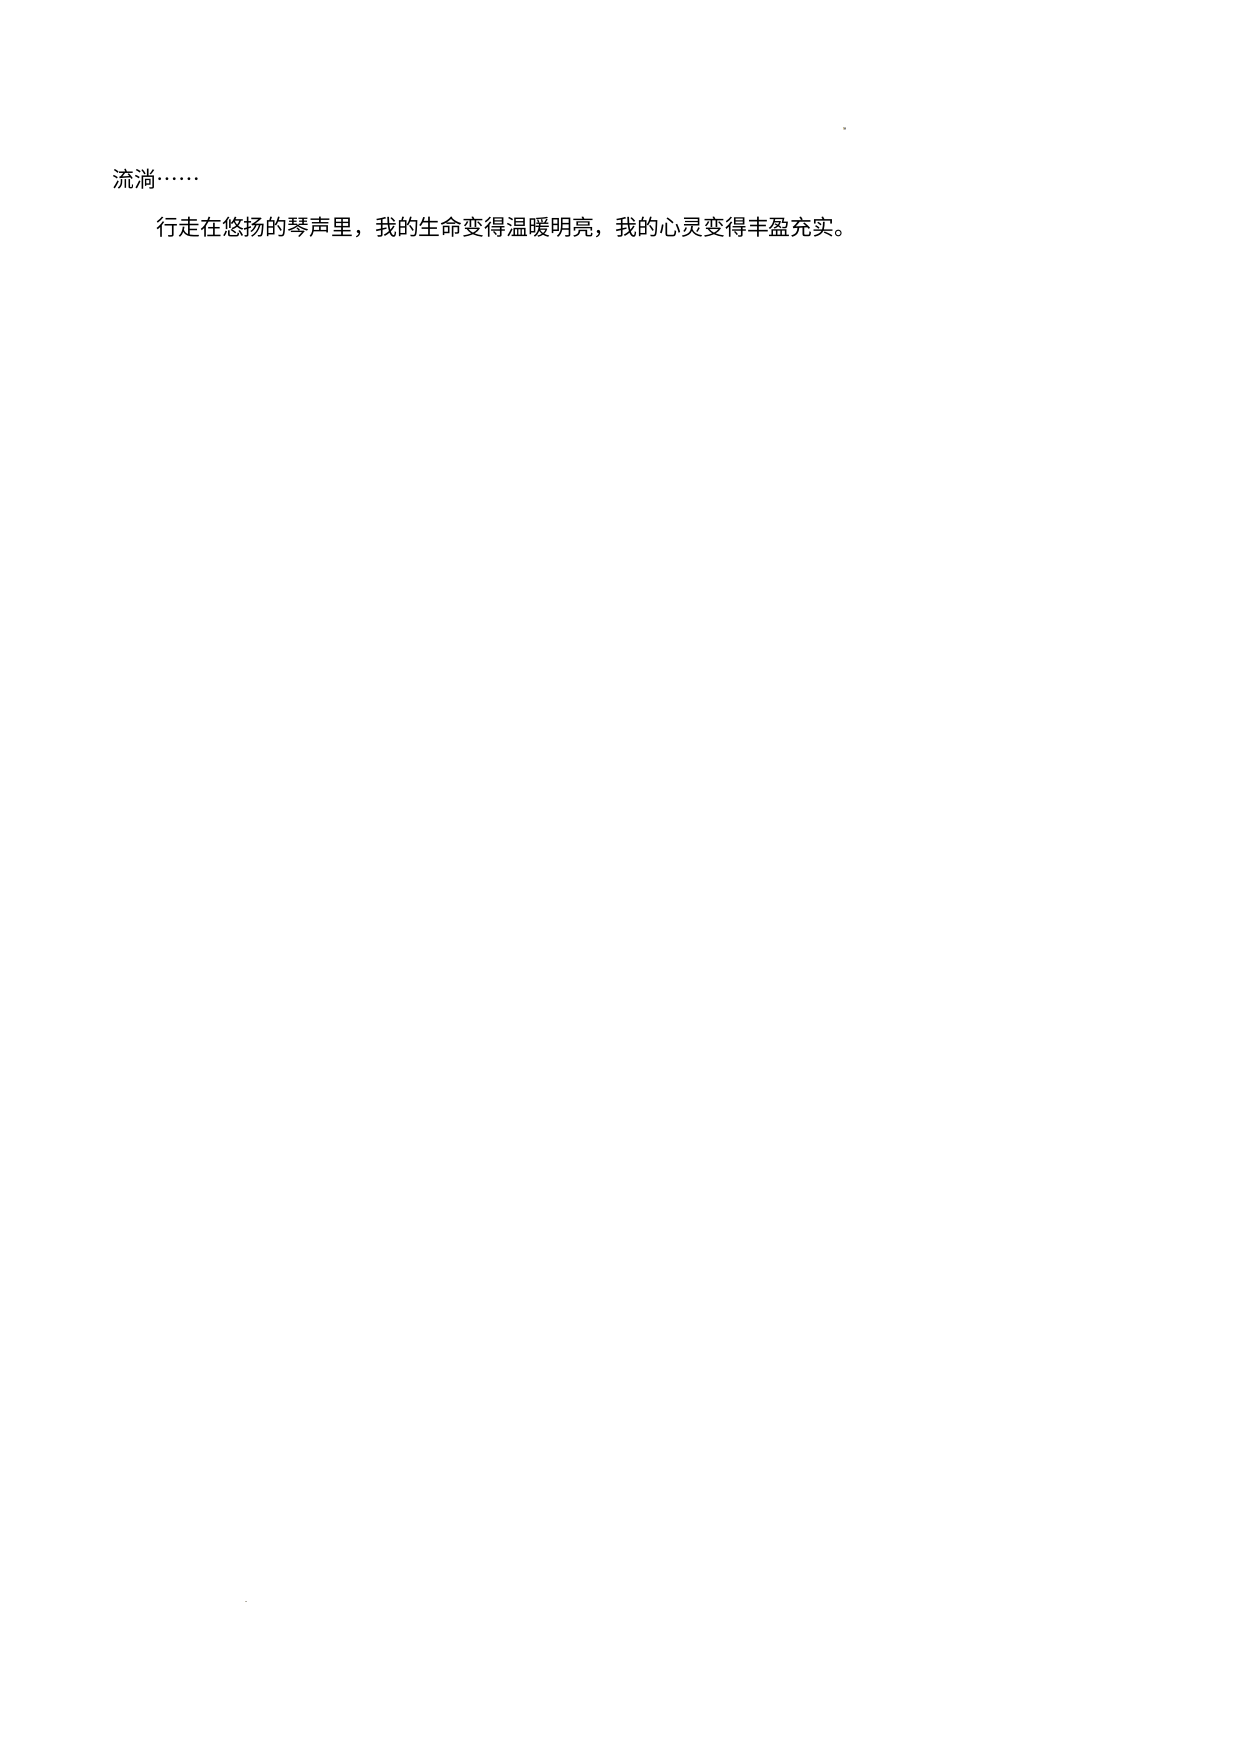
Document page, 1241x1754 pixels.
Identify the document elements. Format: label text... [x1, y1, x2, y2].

list 流淌…… [112, 162, 1128, 194]
list 行走在悠扬的琴声里，我的生命变得温暖明亮，我的心灵变得丰盈充实。 [112, 209, 1128, 241]
